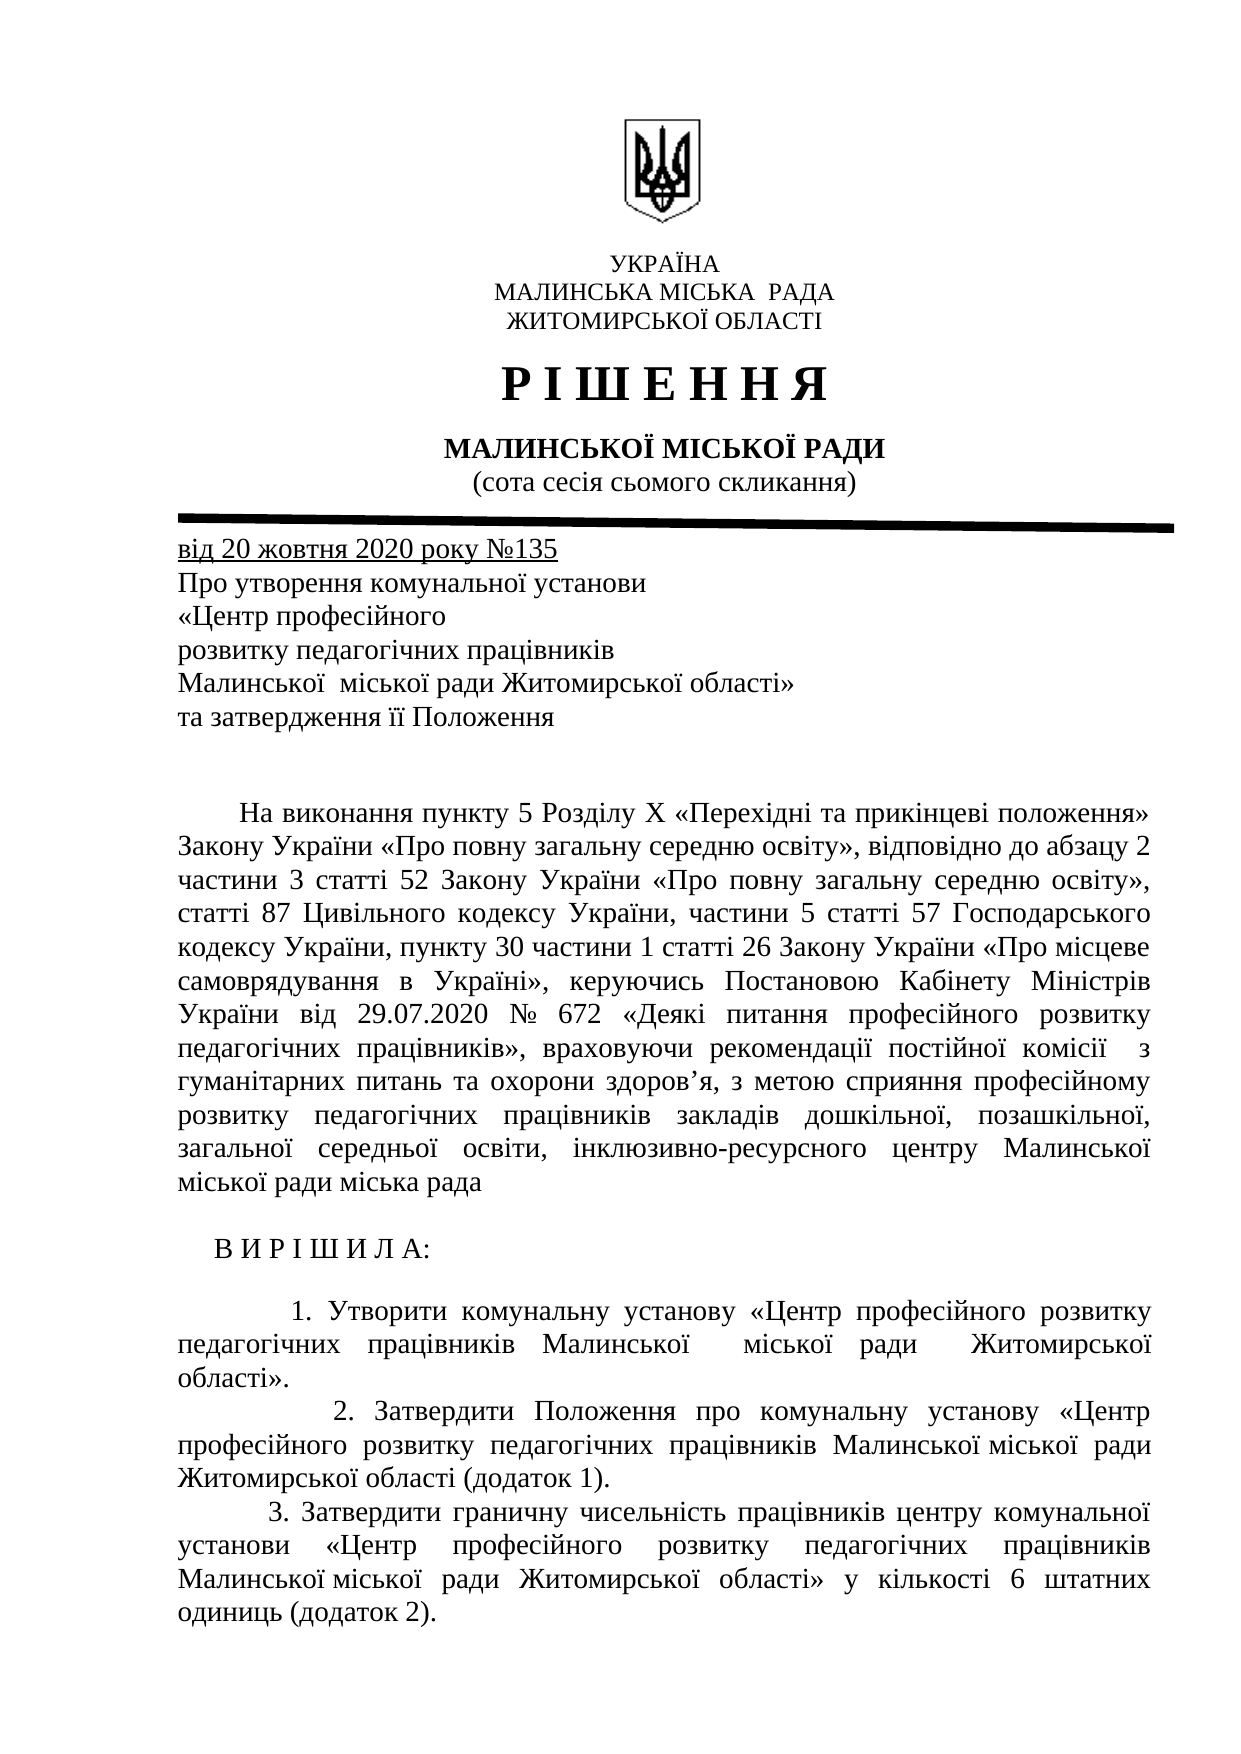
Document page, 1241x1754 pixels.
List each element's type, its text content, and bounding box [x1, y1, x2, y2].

text УКРАЇНА [177, 249, 1152, 277]
picture [618, 118, 706, 225]
text «Центр професійного [177, 598, 1152, 632]
text Малинської міської ради Житомирської області» [177, 666, 1152, 699]
text В И Р І Ш И Л А: [177, 1231, 1152, 1264]
text 3. Затвердити граничну чисельність працівників центру комунальної установи «Центр професійного розвитку педагогічних працівників Малинської міської ради Житомирської області» у кількості 6 штатних одиниць (додаток 2). [177, 1494, 1152, 1628]
text розвитку педагогічних працівників [177, 632, 1152, 666]
text Про утворення комунальної установи [177, 565, 1152, 598]
text На виконання пункту 5 Розділу Х «Перехідні та прикінцеві положення» Закону України «Про повну загальну середню освіту», відповідно до абзацу 2 частини 3 статті 52 Закону України «Про повну загальну середню освіту», статті 87 Цивільного кодексу України, частини 5 статті 57 Господарського кодексу України, пункту 30 частини 1 статті 26 Закону України «Про місцеве самоврядування в Україні», керуючись Постановою Кабінету Міністрів України від 29.07.2020 № 672 «Деякі питання професійного розвитку педагогічних працівників», враховуючи рекомендації постійної комісії з гуманітарних питань та охорони здоров’я, з метою сприяння професійному розвитку педагогічних працівників закладів дошкільної, позашкільної, загальної середньої освіти, інклюзивно-ресурсного центру Малинської міської ради міська рада [177, 795, 1152, 1197]
text (сота сесія сьомого скликання) [177, 464, 1152, 498]
text Р І Ш Е Н Н я [177, 354, 1152, 412]
text та затвердження її Положення [177, 699, 1152, 733]
text 2. Затвердити Положення про комунальну установу «Центр професійного розвитку педагогічних працівників Малинської міської ради Житомирської області (додаток 1). [177, 1393, 1152, 1494]
text ЖИТОМИРСЬКОЇ ОБЛАСТІ [177, 306, 1152, 335]
text від 20 жовтня 2020 року №135 [177, 531, 1152, 565]
text малинської МІСЬКОЇ ради [177, 431, 1152, 464]
text 1. Утворити комунальну установу «Центр професійного розвитку педагогічних працівників Малинської міської ради Житомирської області». [177, 1293, 1152, 1393]
text МАЛИНСЬКА МІСЬКА РАДА [177, 277, 1152, 306]
